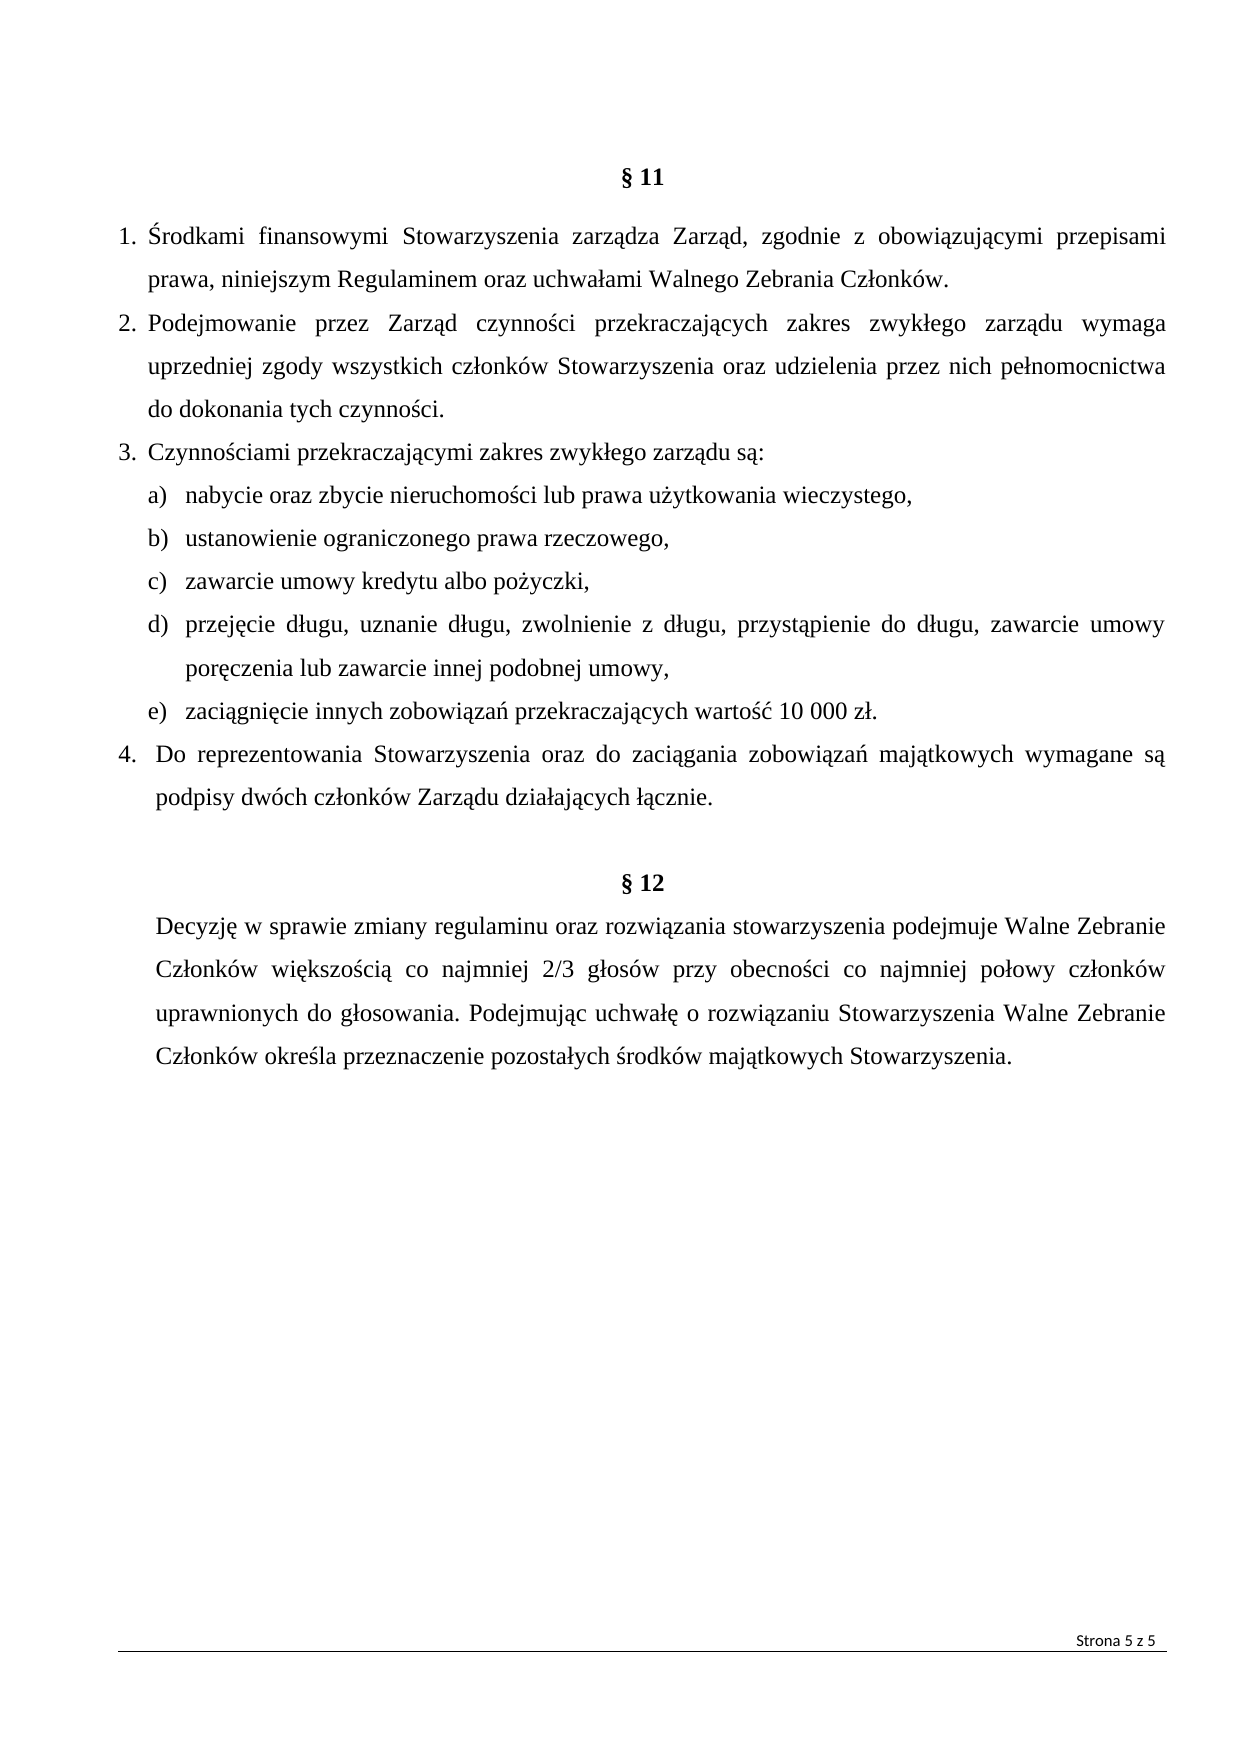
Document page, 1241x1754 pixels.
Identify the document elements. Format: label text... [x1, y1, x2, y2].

list zaciągnięcie innych zobowiązań przekraczających wartość 10 000 zł. [148, 696, 1167, 724]
list zawarcie umowy kredytu albo pożyczki, [148, 566, 1167, 595]
list Podejmowanie przez Zarząd czynności przekraczających zakres zwykłego zarządu wymaga uprzedniej zgody wszystkich członków Stowarzyszenia oraz udzielenia przez nich pełnomocnictwa do dokonania tych czynności. [118, 308, 1167, 423]
list ustanowienie ograniczonego prawa rzeczowego, [148, 523, 1167, 552]
text § 11 [118, 162, 1167, 190]
list Do reprezentowania Stowarzyszenia oraz do zaciągania zobowiązań majątkowych wymagane są podpisy dwóch członków Zarządu działających łącznie. [118, 739, 1167, 811]
list Decyzję w sprawie zmiany regulaminu oraz rozwiązania stowarzyszenia podejmuje Walne Zebranie Członków większością co najmniej 2/3 głosów przy obecności co najmniej połowy członków uprawnionych do głosowania. Podejmując uchwałę o rozwiązaniu Stowarzyszenia Walne Zebranie Członków określa przeznaczenie pozostałych środków majątkowych Stowarzyszenia. [155, 911, 1167, 1069]
text § 12 [118, 868, 1167, 897]
list nabycie oraz zbycie nieruchomości lub prawa użytkowania wieczystego, [148, 480, 1167, 509]
list Czynnościami przekraczającymi zakres zwykłego zarządu są: [118, 437, 1167, 466]
list przejęcie długu, uznanie długu, zwolnienie z długu, przystąpienie do długu, zawarcie umowy poręczenia lub zawarcie innej podobnej umowy, [148, 609, 1167, 681]
list Środkami finansowymi Stowarzyszenia zarządza Zarząd, zgodnie z obowiązującymi przepisami prawa, niniejszym Regulaminem oraz uchwałami Walnego Zebrania Członków. [118, 221, 1167, 293]
